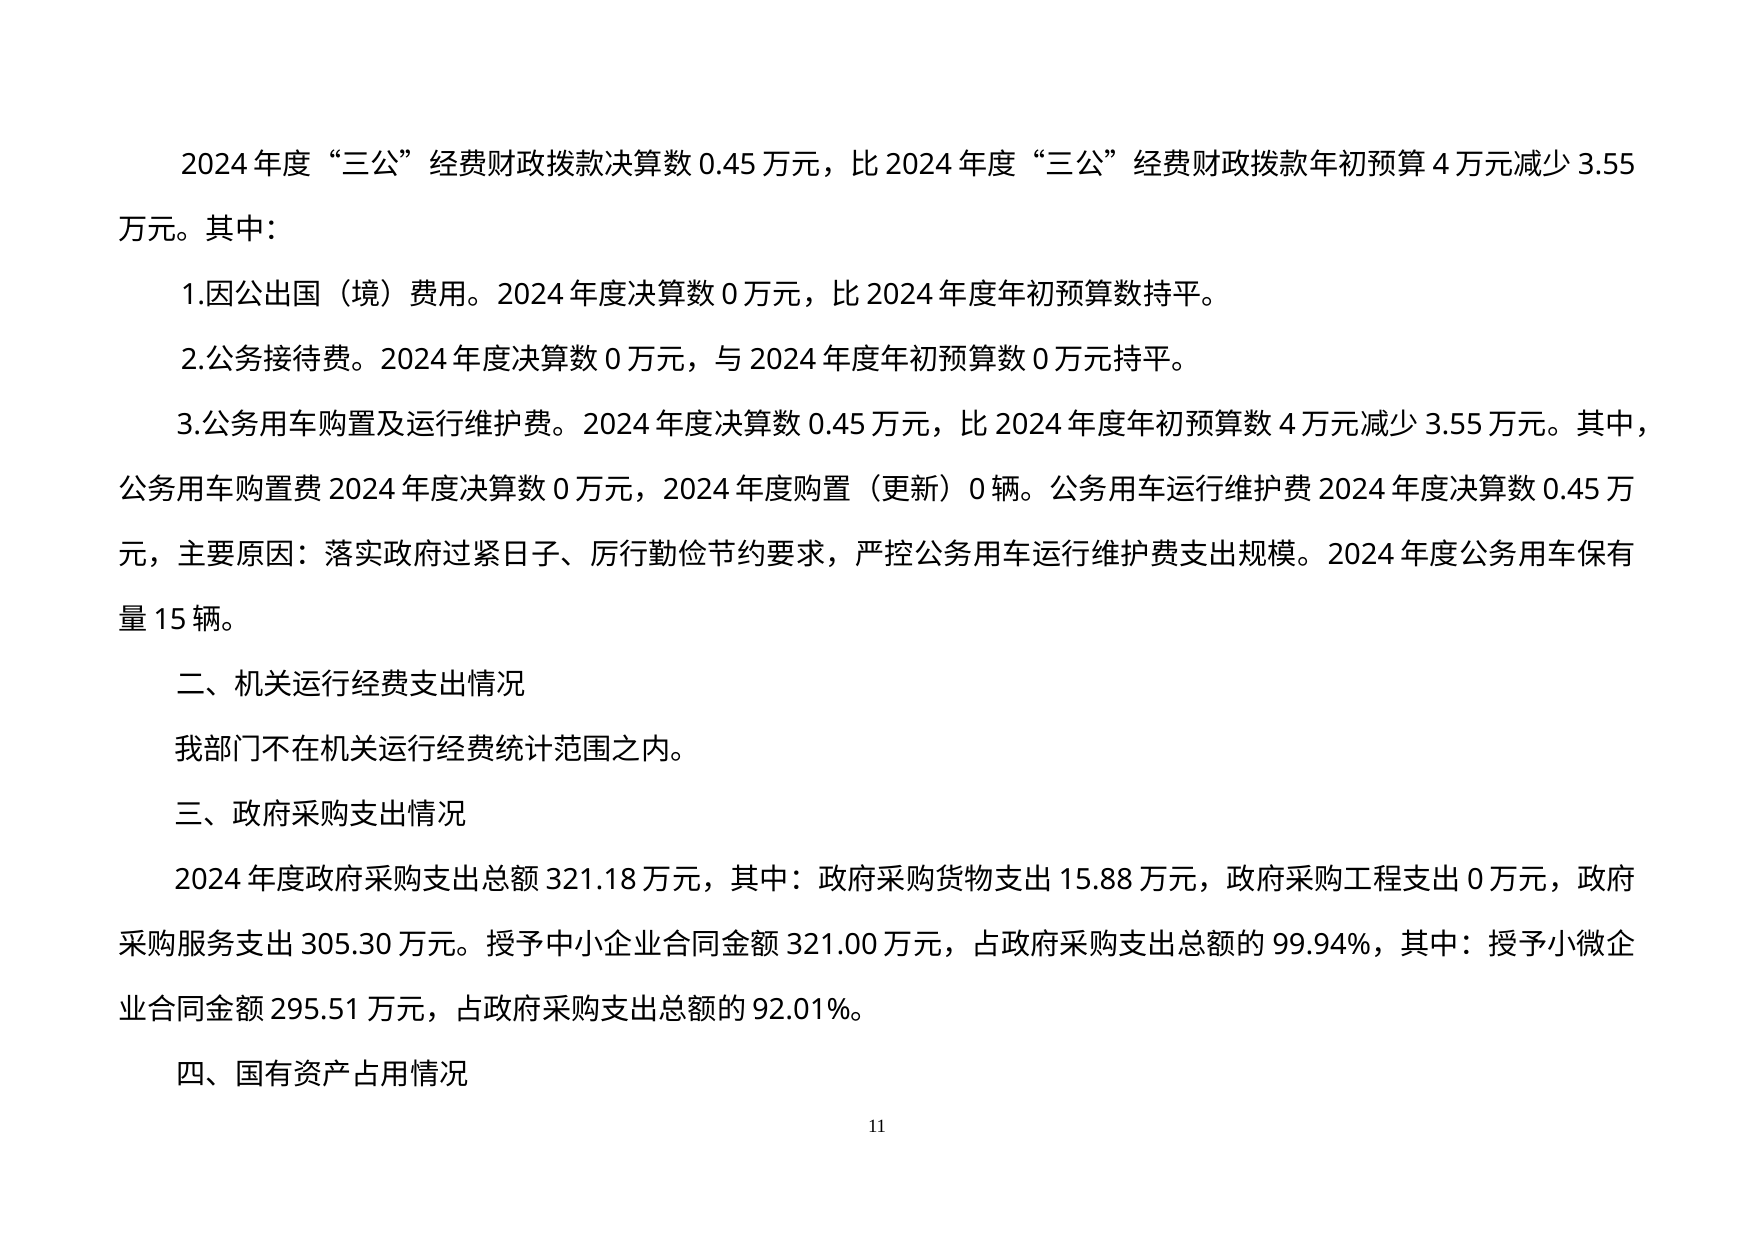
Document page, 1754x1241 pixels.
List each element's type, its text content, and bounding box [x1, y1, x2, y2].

text 2.公务接待费。2024年度决算数0万元，与2024年度年初预算数0万元持平。 [118, 324, 1636, 389]
text 2024年度政府采购支出总额321.18万元，其中：政府采购货物支出15.88万元，政府采购工程支出0万元，政府采购服务支出305.30万元。授予中小企业合同金额321.00万元，占政府采购支出总额的99.94%，其中：授予小微企业合同金额295.51万元，占政府采购支出总额的92.01%。 [118, 844, 1636, 1039]
text 3.公务用车购置及运行维护费。2024年度决算数0.45万元，比2024年度年初预算数4万元减少3.55万元。其中，公务用车购置费2024年度决算数0万元，2024年度购置（更新）0辆。公务用车运行维护费2024年度决算数0.45万元，主要原因：落实政府过紧日子、厉行勤俭节约要求，严控公务用车运行维护费支出规模。2024年度公务用车保有量15辆。 [118, 389, 1636, 649]
text 二、机关运行经费支出情况 [118, 649, 1636, 714]
text 我部门不在机关运行经费统计范围之内。 [118, 714, 1636, 779]
text 三、政府采购支出情况 [174, 779, 1636, 844]
text 2024年度“三公”经费财政拨款决算数0.45万元，比2024年度“三公”经费财政拨款年初预算4万元减少3.55万元。其中： [118, 129, 1636, 259]
text 四、国有资产占用情况 [118, 1039, 1636, 1104]
text 1.因公出国（境）费用。2024年度决算数0万元，比2024年度年初预算数持平。 [118, 259, 1636, 324]
